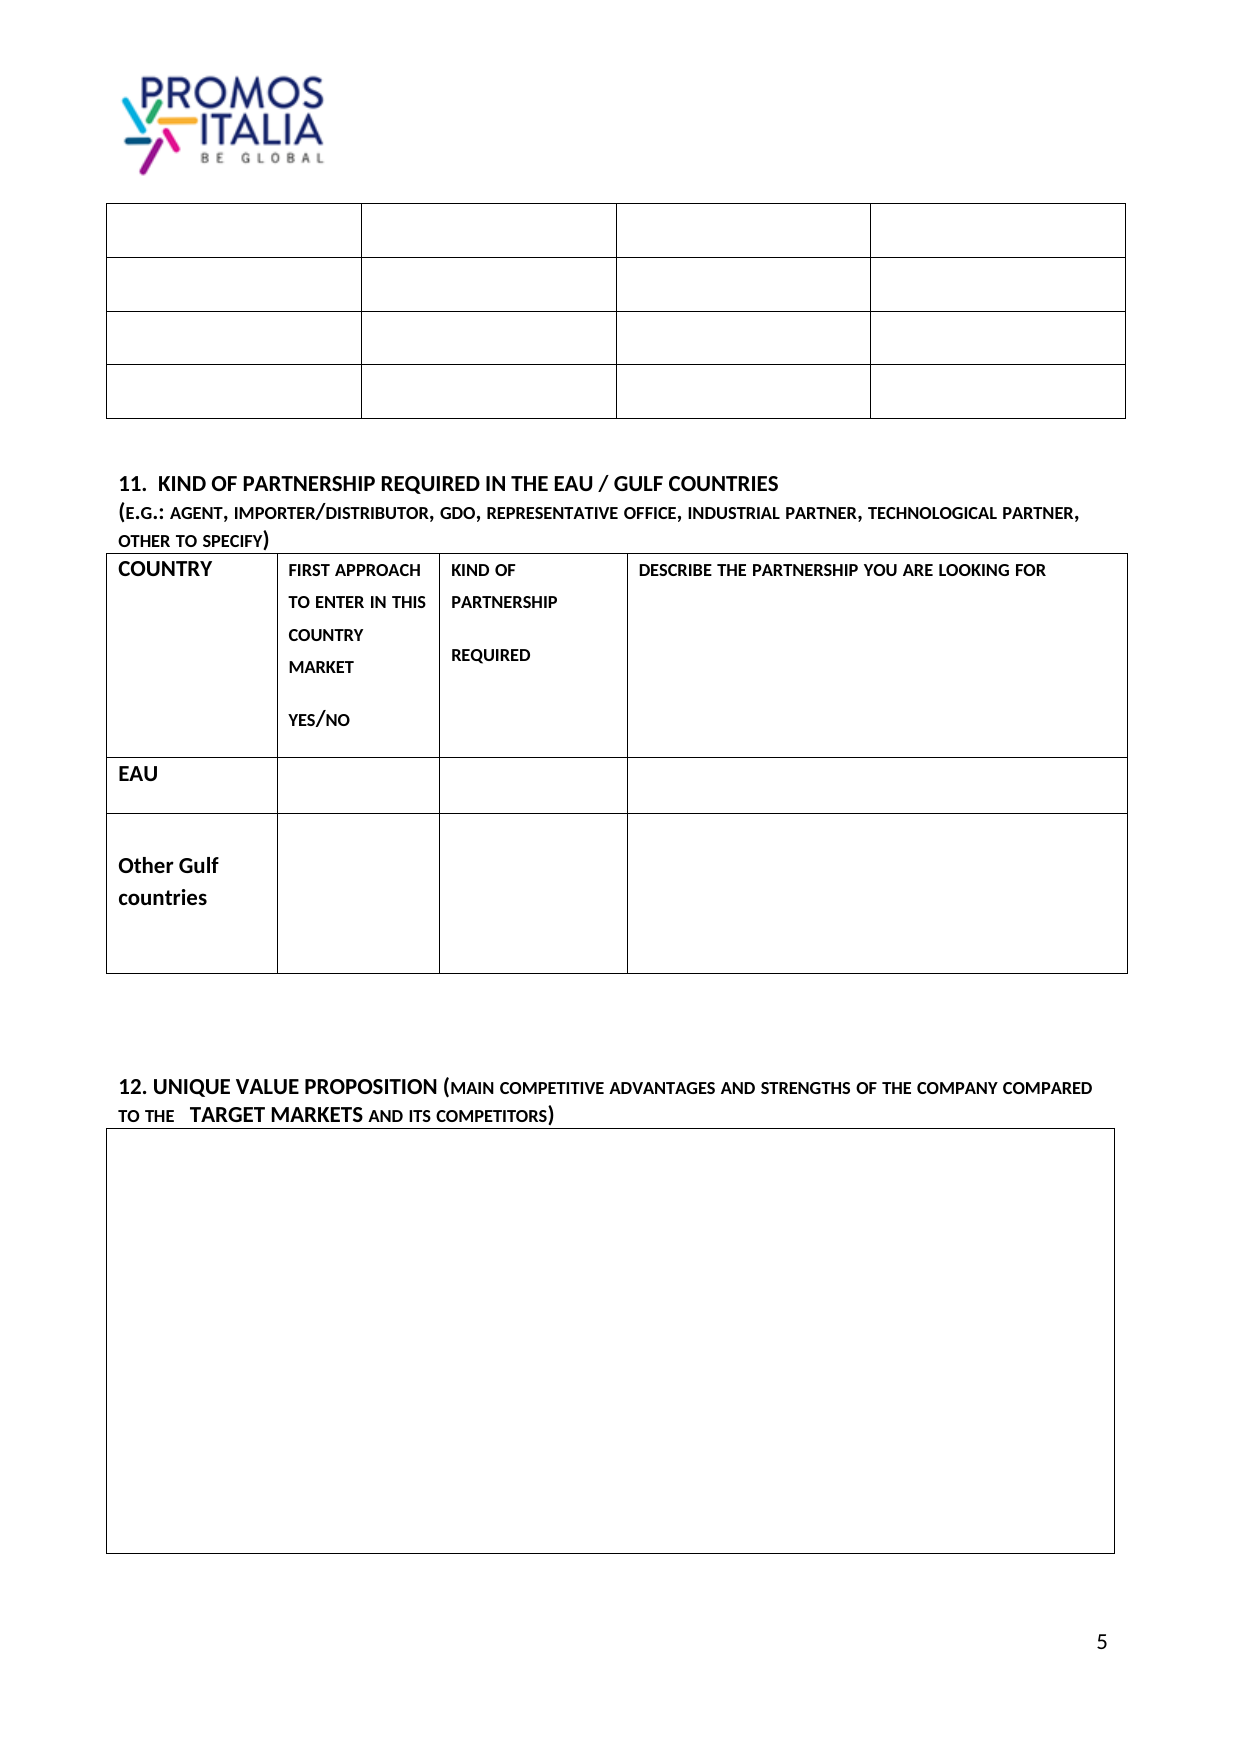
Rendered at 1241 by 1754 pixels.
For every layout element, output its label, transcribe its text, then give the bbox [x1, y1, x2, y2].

table_cell [617, 365, 870, 418]
title 11. KIND OF PARTNERSHIP REQUIRED IN THE EAU / GULF COUNTRIES (e.g.: agent, importer/distributor, gdo, representative office, industrial partner, technological partner, other to specify) [118, 469, 1108, 553]
table_cell [440, 814, 627, 973]
table_cell Other Gulf countries [107, 814, 277, 973]
table_cell [617, 258, 870, 311]
table_header kind of partnership required [440, 554, 627, 757]
table_cell [628, 814, 1127, 973]
table_cell [871, 312, 1125, 364]
table_cell [107, 365, 361, 418]
table_header COUNTRY [107, 554, 277, 757]
table_cell [107, 204, 361, 257]
table_cell [617, 312, 870, 364]
table_cell [871, 258, 1125, 311]
table_cell EAU [107, 758, 277, 813]
table_cell [362, 365, 616, 418]
text 12. UNIQUE VALUE PROPOSITION (main competitive advantages and strengths of the company compared to the TARGET MARKETS and its competitors) [118, 1072, 1108, 1128]
table_header first approach to enter in this country market yes/no [278, 554, 439, 757]
table_cell [362, 258, 616, 311]
picture [118, 73, 328, 179]
table_cell [362, 204, 616, 257]
table_cell [871, 365, 1125, 418]
table_cell [871, 204, 1125, 257]
table_cell [617, 204, 870, 257]
table_cell [107, 258, 361, 311]
table_cell [440, 758, 627, 813]
table_cell [107, 312, 361, 364]
table_cell [628, 758, 1127, 813]
table_header describe the partnership you are looking for [628, 554, 1127, 757]
table_cell [278, 814, 439, 973]
table_cell [278, 758, 439, 813]
table_cell [362, 312, 616, 364]
table_header [107, 1129, 1114, 1553]
